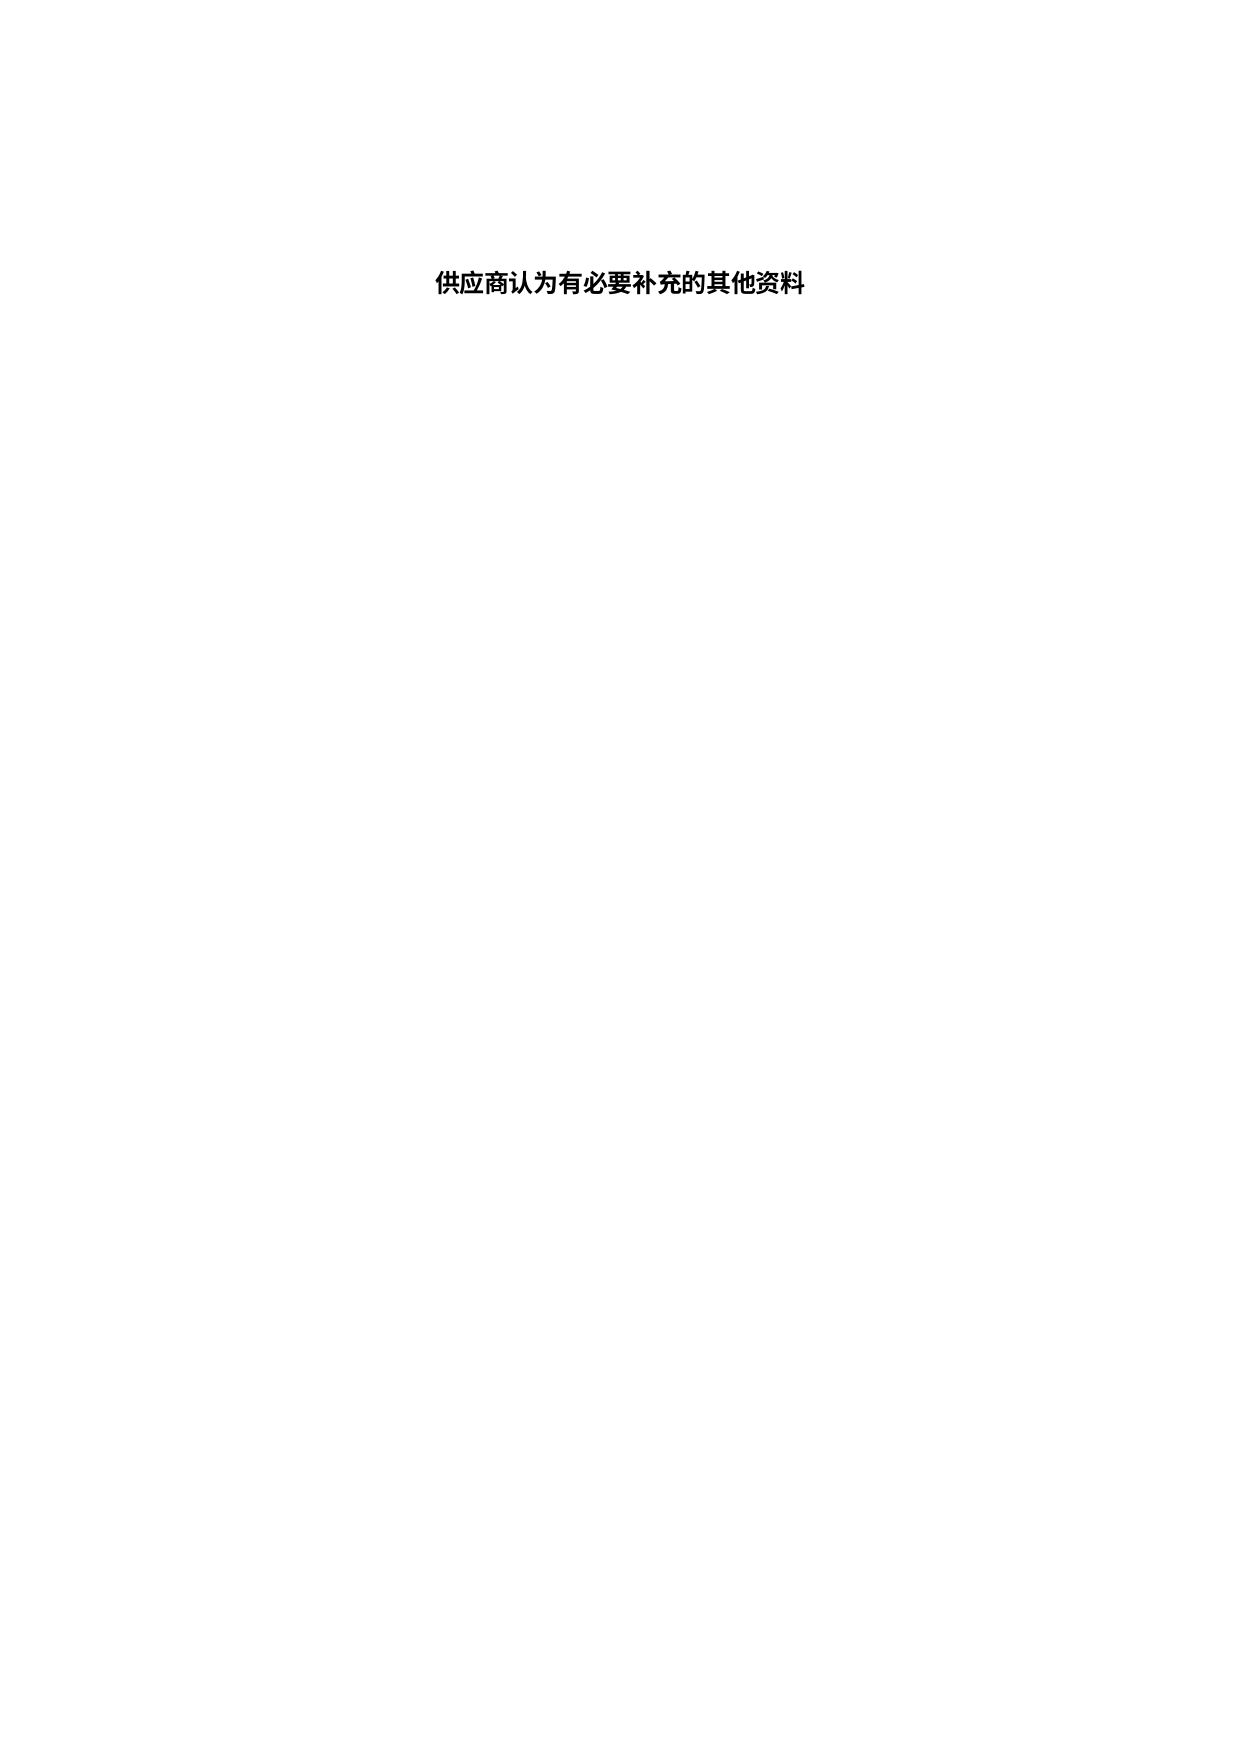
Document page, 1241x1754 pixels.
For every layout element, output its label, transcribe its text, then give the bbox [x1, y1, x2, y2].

text 供应商认为有必要补充的其他资料 [187, 249, 1053, 314]
